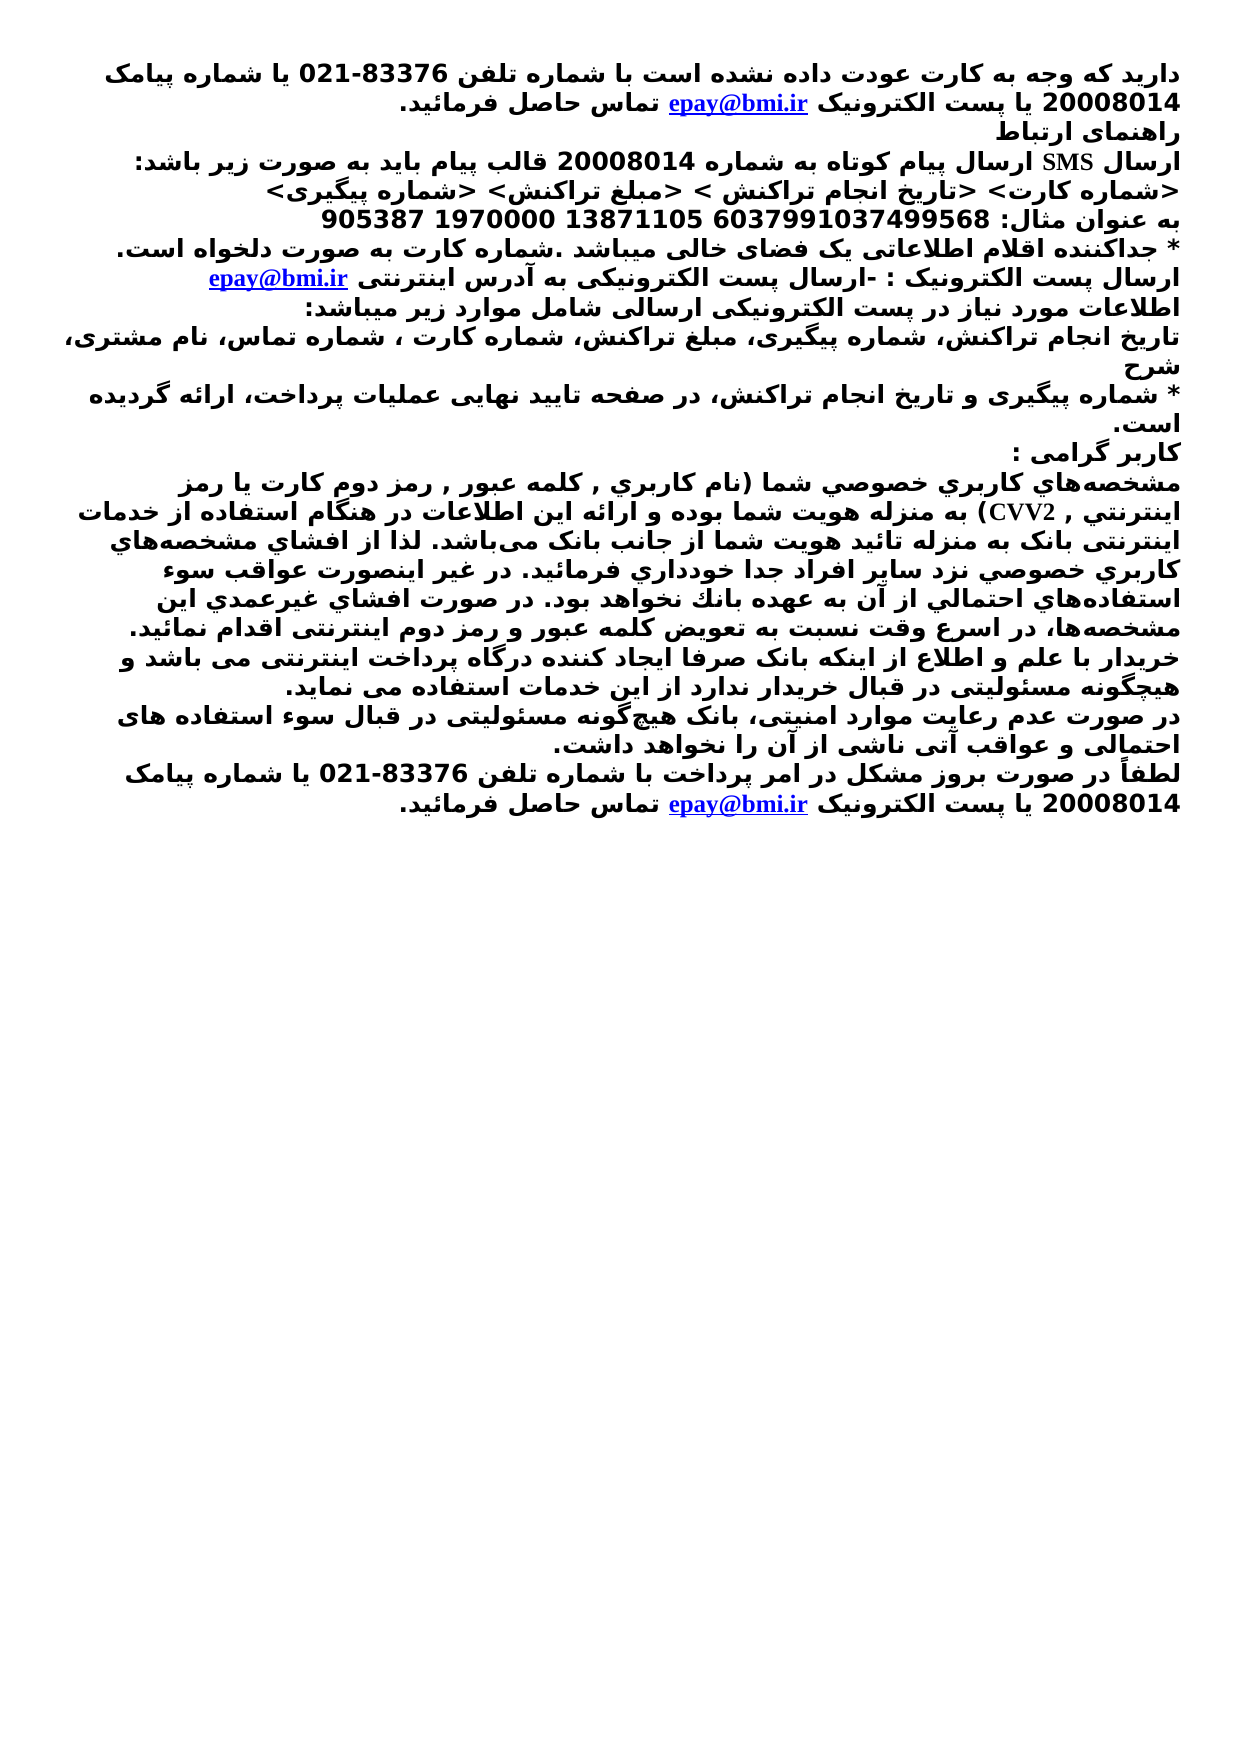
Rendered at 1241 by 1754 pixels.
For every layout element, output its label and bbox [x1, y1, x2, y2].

text [59, 59, 1181, 818]
